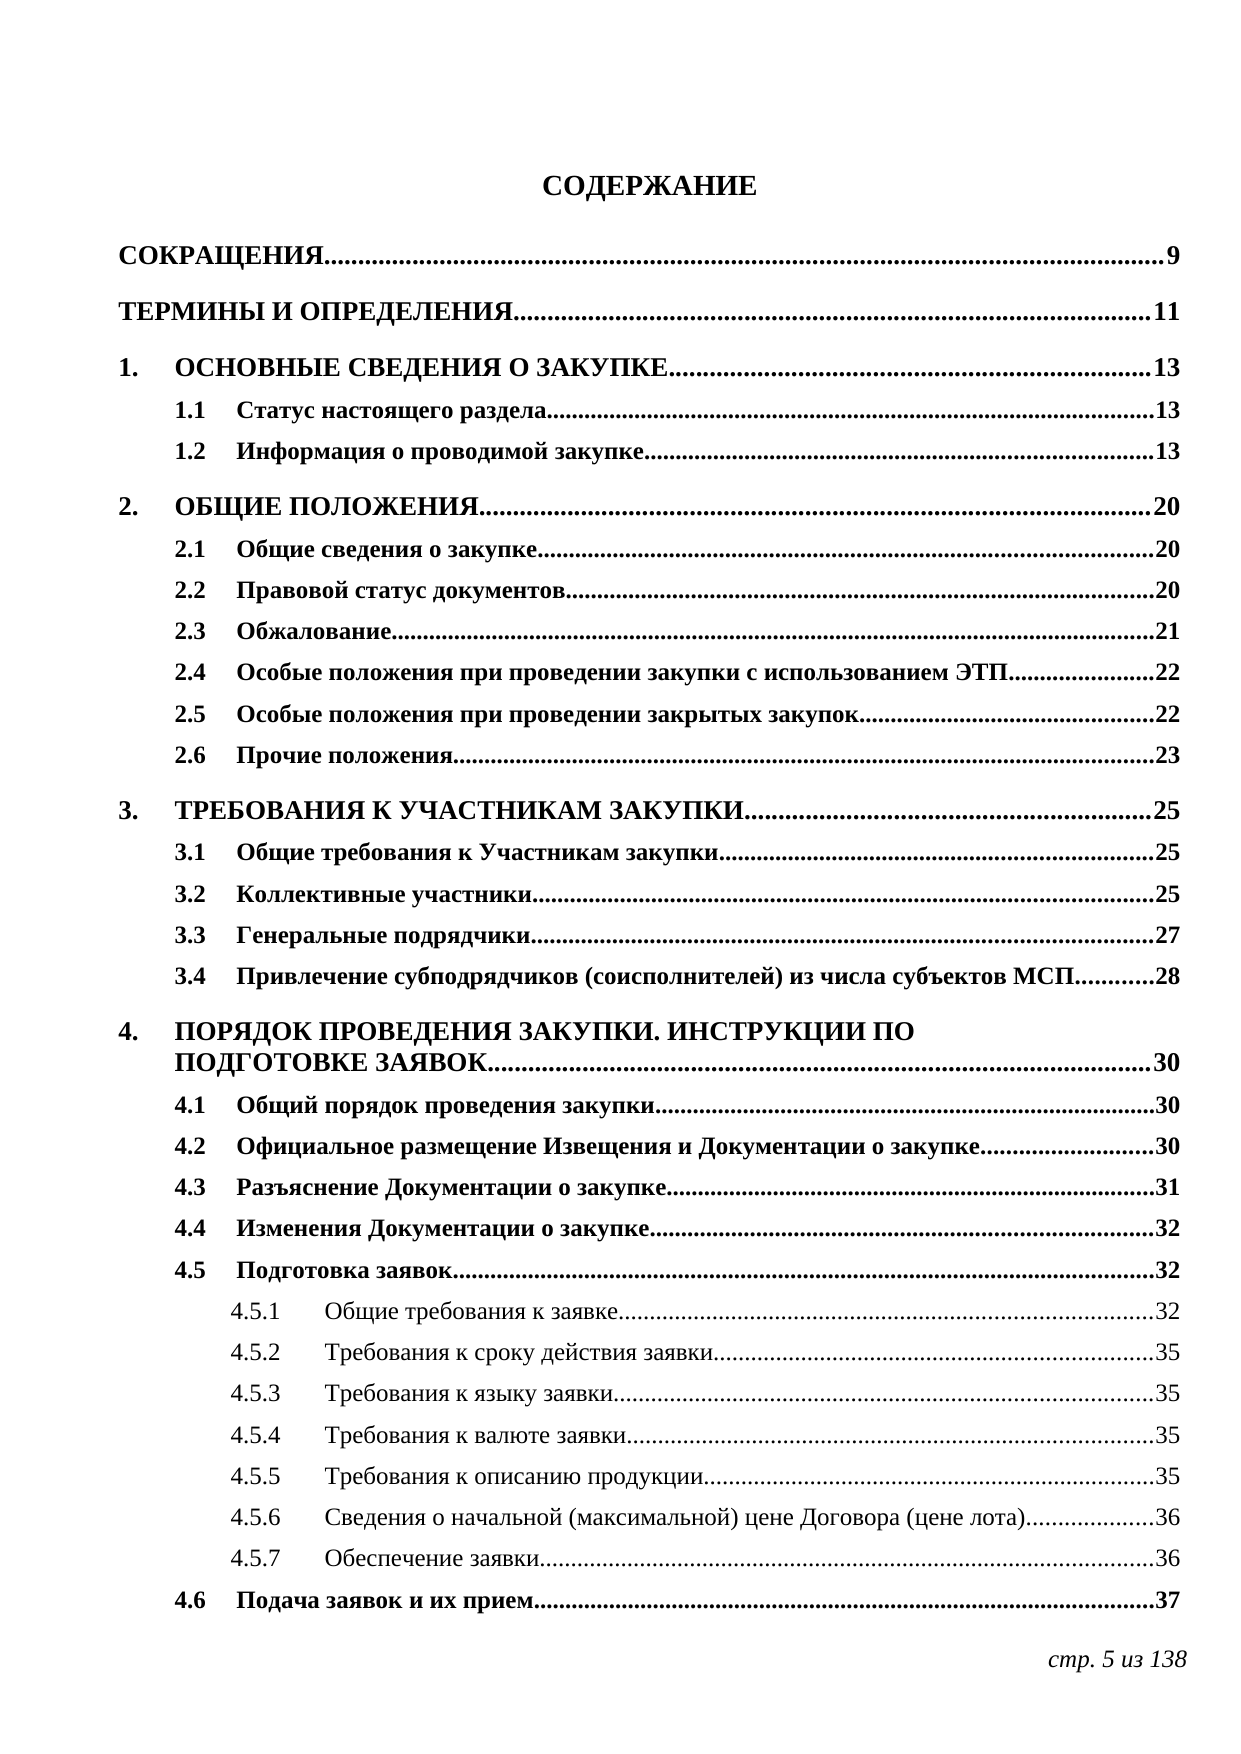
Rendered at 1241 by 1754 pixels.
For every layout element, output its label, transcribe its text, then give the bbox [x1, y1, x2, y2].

text СОДЕРЖАНИЕ [118, 168, 1181, 202]
text 4.5.2 Требования к сроку действия заявки 35 [230, 1337, 1063, 1366]
text 4.1 Общий порядок проведения закупки 30 [174, 1090, 1093, 1118]
text 4.5.7 Обеспечение заявки 36 [230, 1543, 1063, 1572]
text 4.6 Подача заявок и их прием 37 [174, 1585, 1093, 1613]
text 2. ОБЩИЕ ПОЛОЖЕНИЯ 20 [118, 490, 1063, 521]
text 3.4 Привлечение субподрядчиков (соисполнителей) из числа субъектов МСП 28 [174, 961, 1093, 990]
text 2.1 Общие сведения о закупке 20 [174, 534, 1093, 562]
text 2.5 Особые положения при проведении закрытых закупок 22 [174, 699, 1093, 727]
text 4.3 Разъяснение Документации о закупке 31 [174, 1172, 1093, 1201]
text 2.6 Прочие положения 23 [174, 740, 1093, 769]
text 3.3 Генеральные подрядчики 27 [174, 920, 1093, 949]
text ТЕРМИНЫ И ОПРЕДЕЛЕНИЯ 11 [118, 295, 1063, 326]
text 1.2 Информация о проводимой закупке 13 [174, 436, 1093, 465]
text 4.5.5 Требования к описанию продукции 35 [230, 1461, 1063, 1490]
text 1. ОСНОВНЫЕ СВЕДЕНИЯ О ЗАКУПКЕ 13 [118, 351, 1063, 383]
text 4.5 Подготовка заявок 32 [174, 1255, 1093, 1283]
text 4.5.4 Требования к валюте заявки 35 [230, 1420, 1063, 1448]
text 3.2 Коллективные участники 25 [174, 879, 1093, 907]
text 4. ПОРЯДОК ПРОВЕДЕНИЯ ЗАКУПКИ. ИНСТРУКЦИИ ПО ПОДГОТОВКЕ ЗАЯВОК 30 [118, 1015, 1063, 1077]
text 4.2 Официальное размещение Извещения и Документации о закупке 30 [174, 1131, 1093, 1160]
text 4.5.3 Требования к языку заявки 35 [230, 1378, 1063, 1407]
text 2.2 Правовой статус документов 20 [174, 575, 1093, 604]
text 1.1 Статус настоящего раздела 13 [174, 395, 1093, 424]
text 2.3 Обжалование 21 [174, 616, 1093, 645]
text 3.1 Общие требования к Участникам закупки 25 [174, 837, 1093, 866]
text СОКРАЩЕНИЯ 9 [118, 239, 1063, 270]
text 4.5.1 Общие требования к заявке 32 [230, 1296, 1063, 1325]
text 4.5.6 Сведения о начальной (максимальной) цене Договора (цене лота) 36 [230, 1502, 1063, 1531]
text 3. ТРЕБОВАНИЯ К УЧАСТНИКАМ ЗАКУПКИ 25 [118, 794, 1063, 825]
text 4.4 Изменения Документации о закупке 32 [174, 1213, 1093, 1242]
text 2.4 Особые положения при проведении закупки с использованием ЭТП 22 [174, 657, 1093, 686]
